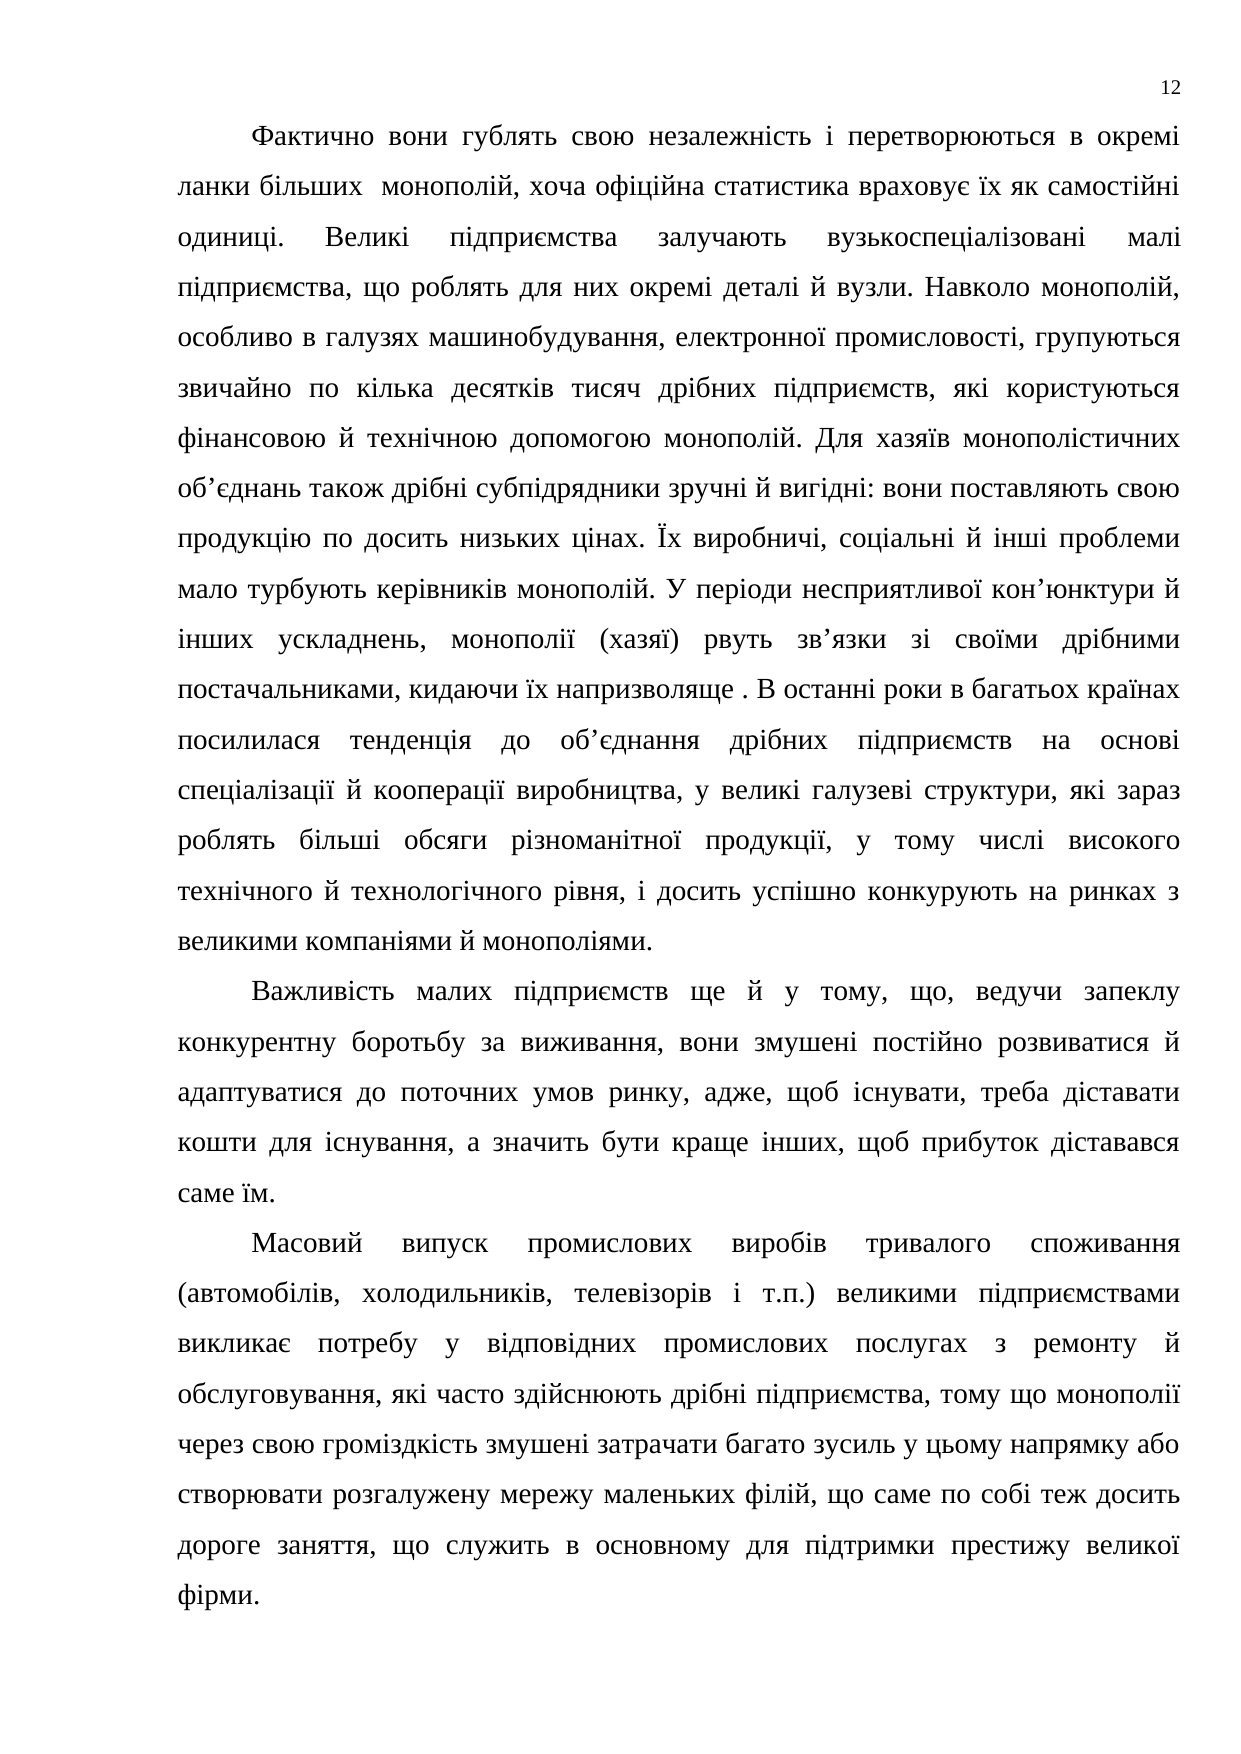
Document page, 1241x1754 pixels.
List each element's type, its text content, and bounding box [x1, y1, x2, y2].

text Фактично вони гублять свою незалежність і перетворюються в окремі ланки більших монополій, хоча офіційна статистика враховує їх як самостійні одиниці. Великі підприємства залучають вузькоспеціалізовані малі підприємства, що роблять для них окремі деталі й вузли. Навколо монополій, особливо в галузях машинобудування, електронної промисловості, групуються звичайно по кілька десятків тисяч дрібних підприємств, які користуються фінансовою й технічною допомогою монополій. Для хазяїв монополістичних об’єднань також дрібні субпідрядники зручні й вигідні: вони поставляють свою продукцію по досить низьких цінах. Їх виробничі, соціальні й інші проблеми мало турбують керівників монополій. У періоди несприятливої кон’юнктури й інших ускладнень, монополії (хазяї) рвуть зв’язки зі своїми дрібними постачальниками, кидаючи їх напризволяще . В останні роки в багатьох країнах посилилася тенденція до об’єднання дрібних підприємств на основі спеціалізації й кооперації виробництва, у великі галузеві структури, які зараз роблять більші обсяги різноманітної продукції, у тому числі високого технічного й технологічного рівня, і досить успішно конкурують на ринках з великими компаніями й монополіями. [177, 118, 1181, 957]
text Масовий випуск промислових виробів тривалого споживання (автомобілів, холодильників, телевізорів і т.п.) великими підприємствами викликає потребу у відповідних промислових послугах з ремонту й обслуговування, які часто здійснюють дрібні підприємства, тому що монополії через свою громіздкість змушені затрачати багато зусиль у цьому напрямку або створювати розгалужену мережу маленьких філій, що саме по собі теж досить дороге заняття, що служить в основному для підтримки престижу великої фірми. [177, 1225, 1181, 1611]
text Важливість малих підприємств ще й у тому, що, ведучи запеклу конкурентну боротьбу за виживання, вони змушені постійно розвиватися й адаптуватися до поточних умов ринку, адже, щоб існувати, треба діставати кошти для існування, а значить бути краще інших, щоб прибуток діставався саме їм. [177, 973, 1181, 1208]
